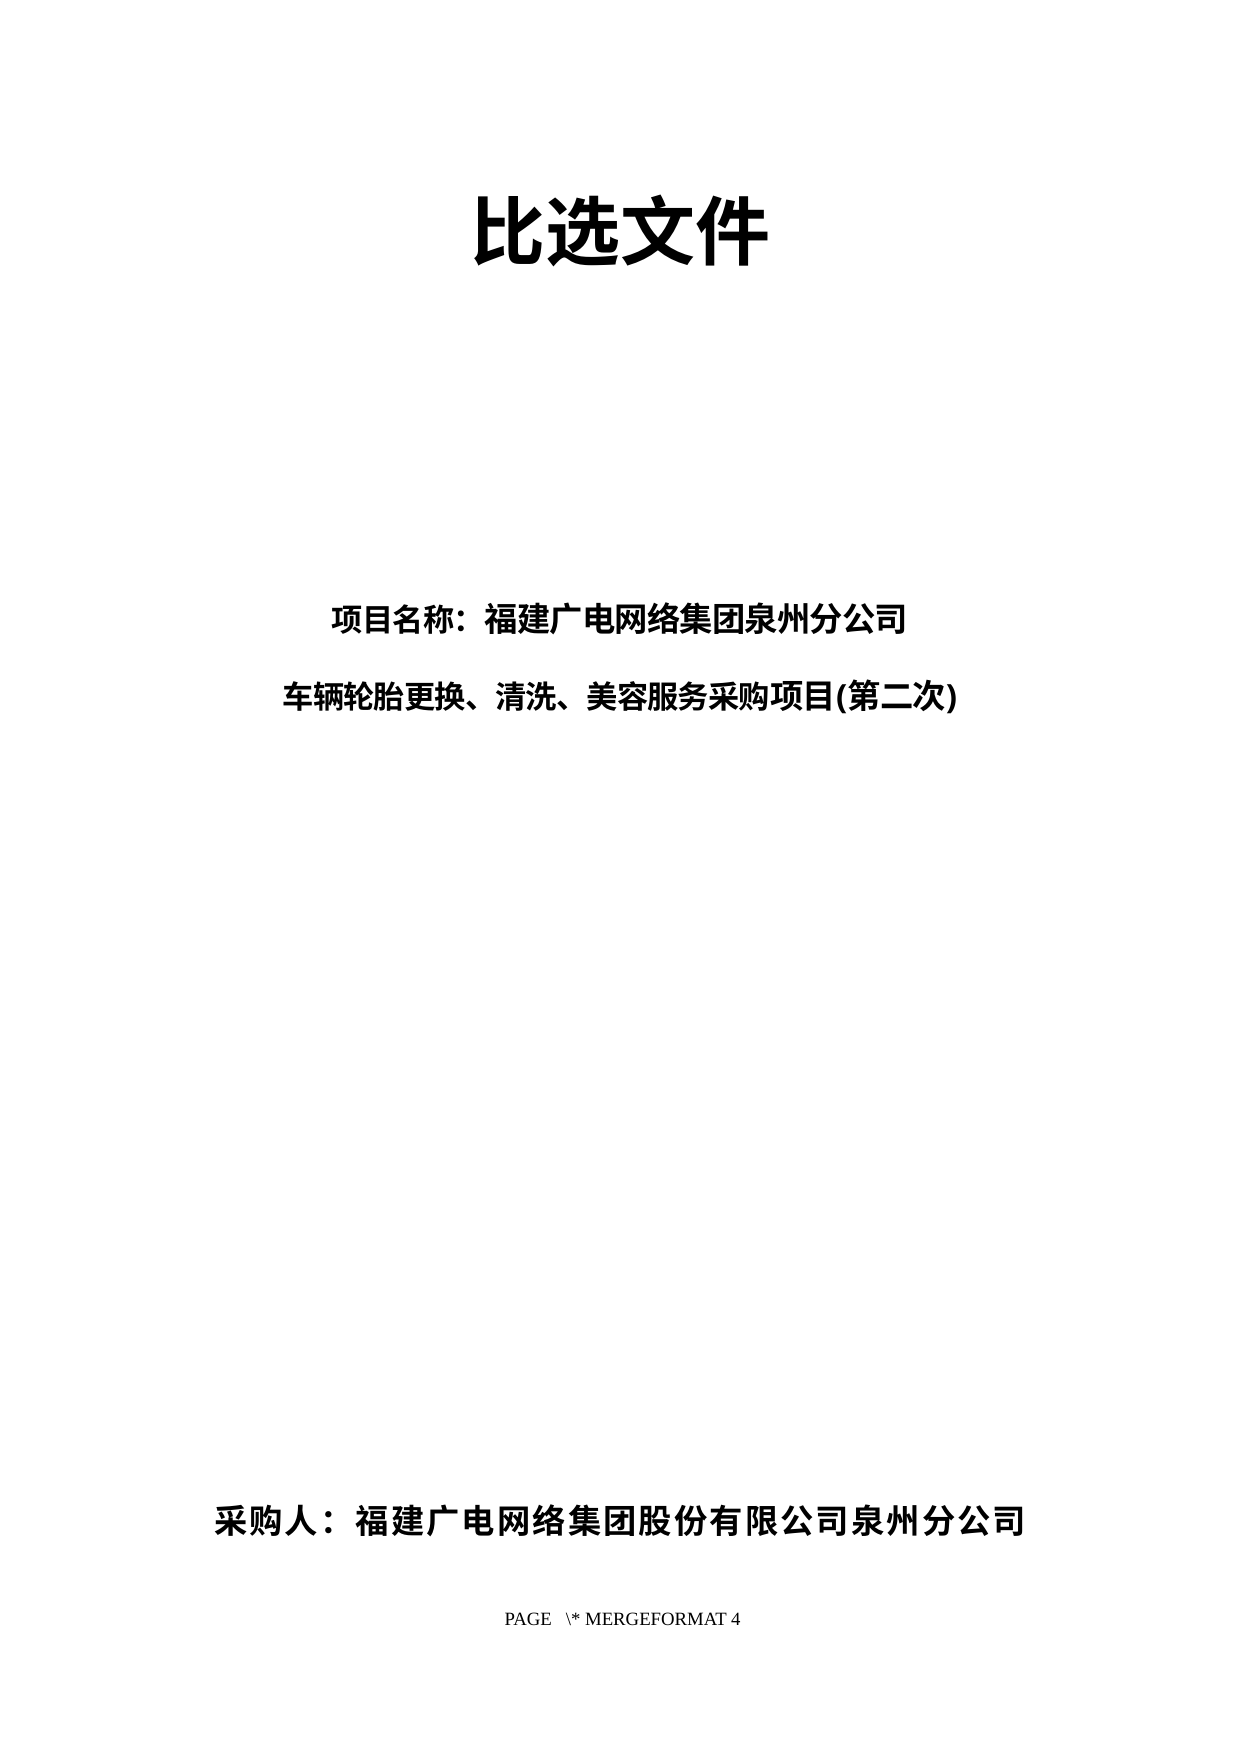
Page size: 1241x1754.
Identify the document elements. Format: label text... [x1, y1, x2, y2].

text 采购人：福建广电网络集团股份有限公司泉州分公司 [187, 1487, 1053, 1552]
text 项目名称：福建广电网络集团泉州分公司 [187, 584, 1053, 649]
text 车辆轮胎更换、清洗、美容服务采购项目(第二次) [187, 662, 1053, 727]
text 比选文件 [187, 162, 1053, 292]
